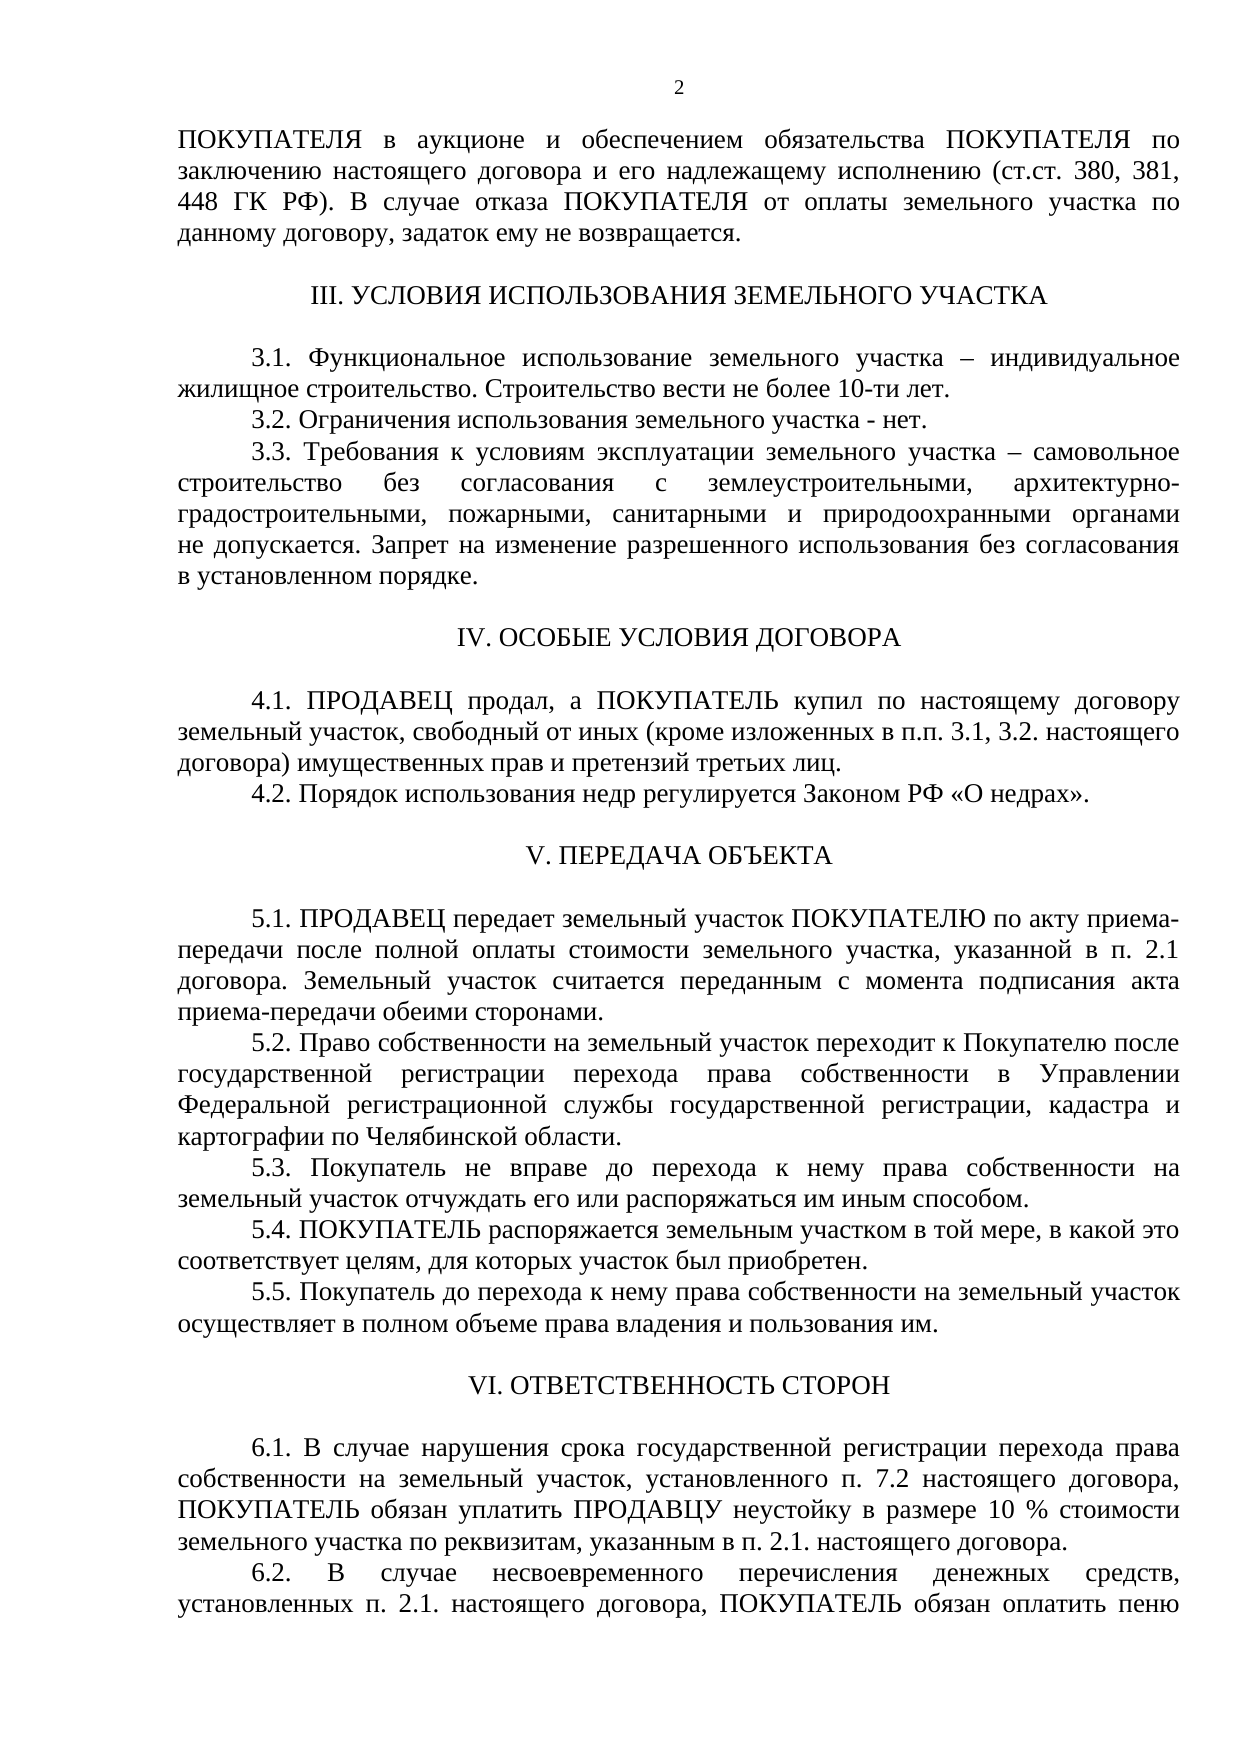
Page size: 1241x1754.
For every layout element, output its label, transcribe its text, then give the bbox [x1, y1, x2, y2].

text 6.1. В случае нарушения срока государственной регистрации перехода права собственности на земельный участок, установленного п. 7.2 настоящего договора, ПОКУПАТЕЛЬ обязан уплатить ПРОДАВЦУ неустойку в размере 10 % стоимости земельного участка по реквизитам, указанным в п. 2.1. настоящего договора. [177, 1431, 1181, 1556]
text V. ПЕРЕДАЧА ОБЪЕКТА [177, 839, 1181, 871]
text 4.2. Порядок использования недр регулируется Законом РФ «О недрах». [177, 777, 1181, 808]
text 5.2. Право собственности на земельный участок переходит к Покупателю после государственной регистрации перехода права собственности в Управлении Федеральной регистрационной службы государственной регистрации, кадастра и картографии по Челябинской области. [177, 1026, 1181, 1151]
text III. УСЛОВИЯ ИСПОЛЬЗОВАНИЯ ЗЕМЕЛЬНОГО УЧАСТКА [177, 279, 1181, 310]
text 5.3. Покупатель не вправе до перехода к нему права собственности на земельный участок отчуждать его или распоряжаться им иным способом. [177, 1151, 1181, 1213]
text 3.3. Требования к условиям эксплуатации земельного участка – самовольное строительство без согласования с землеустроительными, архитектурно-градостроительными, пожарными, санитарными и природоохранными органами не допускается. Запрет на изменение разрешенного использования без согласования в установленном порядке. [177, 434, 1181, 590]
text 5.1. ПРОДАВЕЦ передает земельный участок ПОКУПАТЕЛЮ по акту приема-передачи после полной оплаты стоимости земельного участка, указанной в п. 2.1 договора. Земельный участок считается переданным с момента подписания акта приема-передачи обеими сторонами. [177, 902, 1181, 1026]
text 4.1. ПРОДАВЕЦ продал, а ПОКУПАТЕЛЬ купил по настоящему договору земельный участок, свободный от иных (кроме изложенных в п.п. 3.1, 3.2. настоящего договора) имущественных прав и претензий третьих лиц. [177, 684, 1181, 777]
text 3.2. Ограничения использования земельного участка - нет. [177, 403, 1181, 434]
text IV. ОСОБЫЕ УСЛОВИЯ ДОГОВОРА [177, 621, 1181, 653]
text 3.1. Функциональное использование земельного участка – индивидуальное жилищное строительство. Строительство вести не более 10-ти лет. [177, 341, 1181, 403]
text VI. ОТВЕТСТВЕННОСТЬ СТОРОН [177, 1369, 1181, 1400]
text 5.4. ПОКУПАТЕЛЬ распоряжается земельным участком в той мере, в какой это соответствует целям, для которых участок был приобретен. [177, 1213, 1181, 1276]
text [177, 123, 1181, 248]
text 5.5. Покупатель до перехода к нему права собственности на земельный участок осуществляет в полном объеме права владения и пользования им. [177, 1276, 1181, 1338]
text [177, 1556, 1181, 1618]
